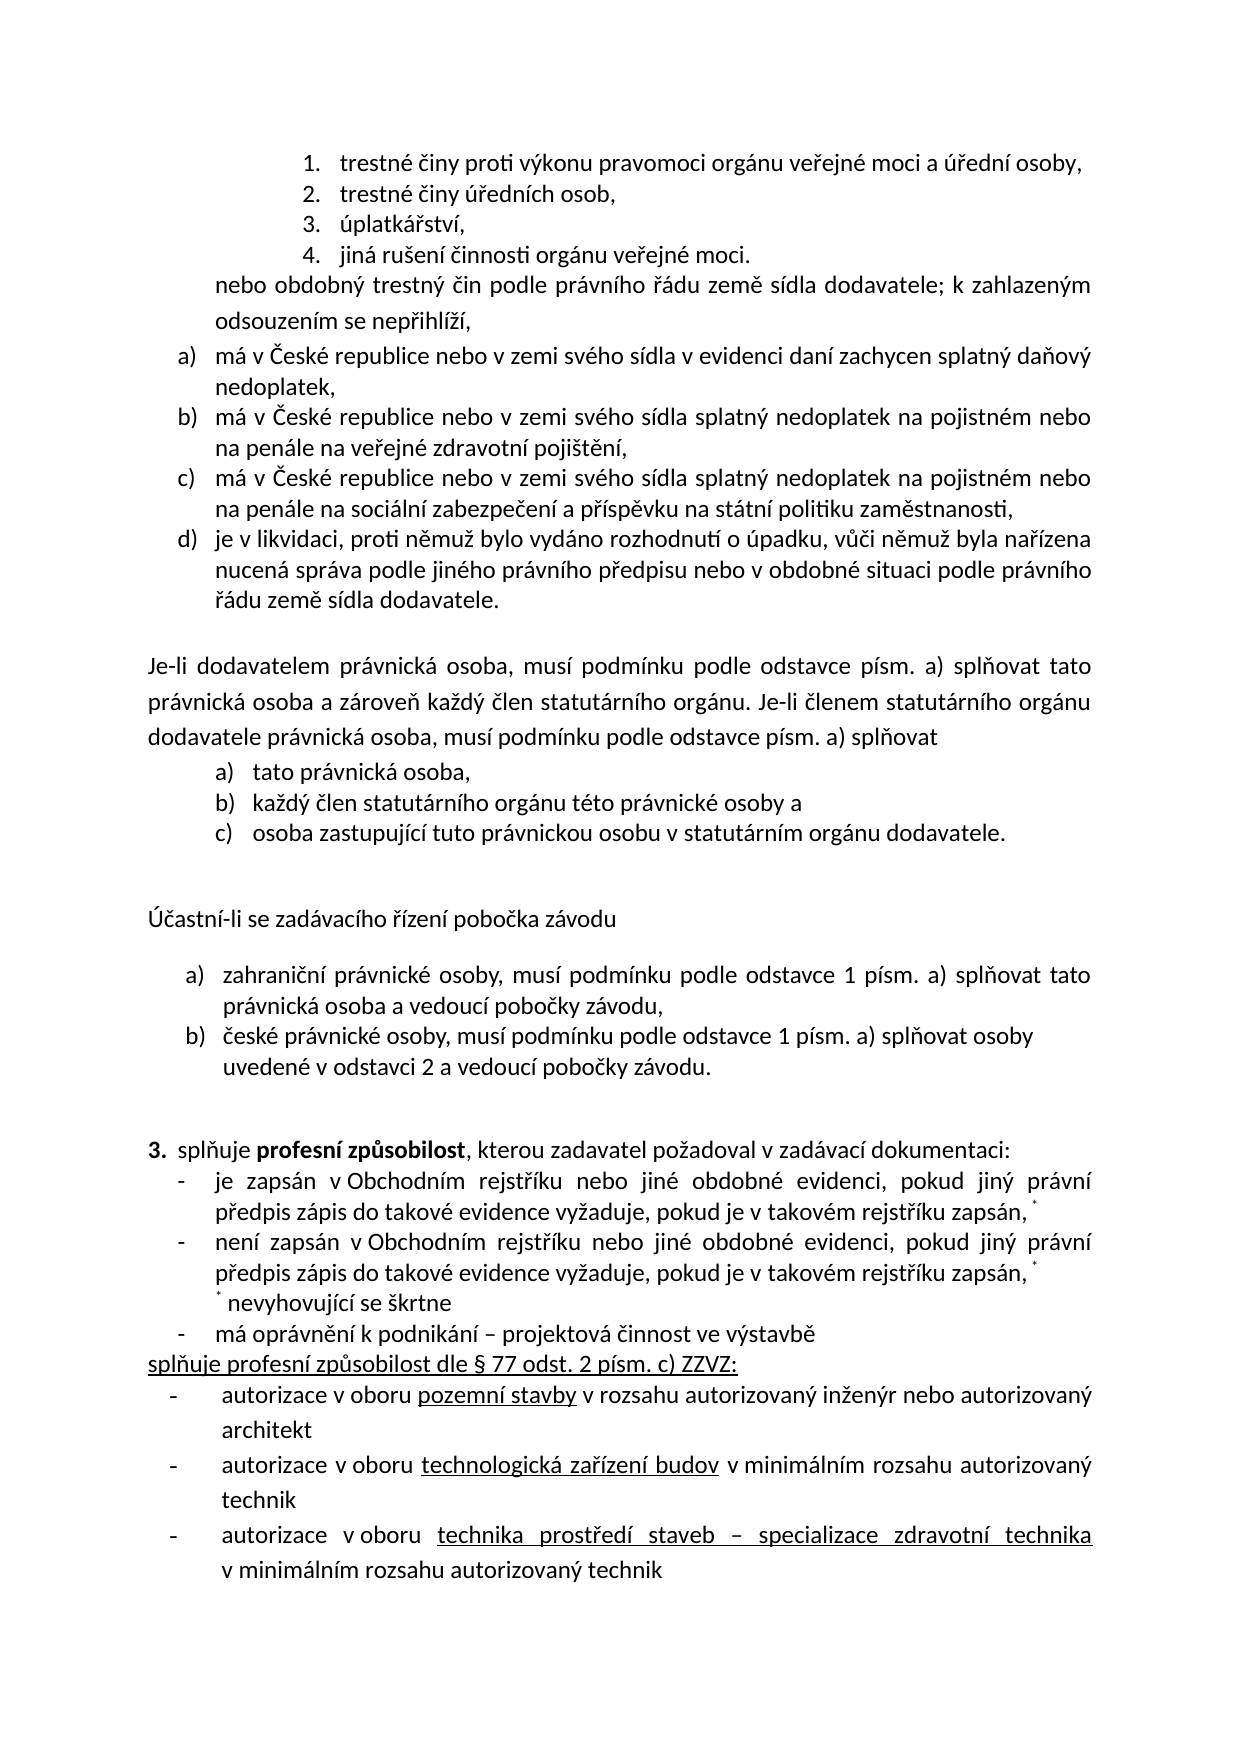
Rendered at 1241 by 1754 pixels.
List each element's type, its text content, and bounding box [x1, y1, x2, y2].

list je zapsán v Obchodním rejstříku nebo jiné obdobné evidenci, pokud jiný právní předpis zápis do takové evidence vyžaduje, pokud je v takovém rejstříku zapsán, * [177, 1165, 1093, 1226]
list každý člen statutárního orgánu této právnické osoby a [215, 787, 1093, 817]
list autorizace v oboru technologická zařízení budov v minimálním rozsahu autorizovaný technik [169, 1449, 1093, 1514]
list má v České republice nebo v zemi svého sídla v evidenci daní zachycen splatný daňový nedoplatek, [177, 340, 1093, 401]
list má oprávnění k podnikání – projektová činnost ve výstavbě [177, 1318, 1093, 1348]
list české právnické osoby, musí podmínku podle odstavce 1 písm. a) splňovat osoby uvedené v odstavci 2 a vedoucí pobočky závodu. [185, 1021, 1093, 1082]
list je v likvidaci, proti němuž bylo vydáno rozhodnutí o úpadku, vůči němuž byla nařízena nucená správa podle jiného právního předpisu nebo v obdobné situaci podle právního řádu země sídla dodavatele. [177, 523, 1093, 615]
list tato právnická osoba, [215, 756, 1093, 787]
text * nevyhovující se škrtne [215, 1287, 1093, 1318]
list není zapsán v Obchodním rejstříku nebo jiné obdobné evidenci, pokud jiný právní předpis zápis do takové evidence vyžaduje, pokud je v takovém rejstříku zapsán, * [177, 1226, 1093, 1287]
list splňuje profesní způsobilost, kterou zadavatel požadoval v zadávací dokumentaci: [148, 1134, 1093, 1165]
list jiná rušení činnosti orgánu veřejné moci. [302, 239, 1093, 270]
list trestné činy proti výkonu pravomoci orgánu veřejné moci a úřední osoby, [302, 148, 1093, 178]
list má v České republice nebo v zemi svého sídla splatný nedoplatek na pojistném nebo na penále na sociální zabezpečení a příspěvku na státní politiku zaměstnanosti, [177, 462, 1093, 523]
text splňuje profesní způsobilost dle § 77 odst. 2 písm. c) ZZVZ: [148, 1348, 1093, 1379]
list úplatkářství, [302, 209, 1093, 239]
list osoba zastupující tuto právnickou osobu v statutárním orgánu dodavatele. [215, 817, 1093, 848]
list autorizace v oboru technika prostředí staveb – specializace zdravotní technika v minimálním rozsahu autorizovaný technik [169, 1519, 1093, 1584]
list nebo obdobný trestný čin podle právního řádu země sídla dodavatele; k zahlazeným odsouzením se nepřihlíží, [215, 270, 1093, 336]
text Je-li dodavatelem právnická osoba, musí podmínku podle odstavce písm. a) splňovat tato právnická osoba a zároveň každý člen statutárního orgánu. Je-li členem statutárního orgánu dodavatele právnická osoba, musí podmínku podle odstavce písm. a) splňovat [148, 650, 1093, 751]
list má v České republice nebo v zemi svého sídla splatný nedoplatek na pojistném nebo na penále na veřejné zdravotní pojištění, [177, 401, 1093, 462]
text Účastní-li se zadávacího řízení pobočka závodu [148, 904, 1093, 934]
list zahraniční právnické osoby, musí podmínku podle odstavce 1 písm. a) splňovat tato právnická osoba a vedoucí pobočky závodu, [185, 959, 1093, 1021]
list autorizace v oboru pozemní stavby v rozsahu autorizovaný inženýr nebo autorizovaný architekt [169, 1379, 1093, 1444]
list trestné činy úředních osob, [302, 178, 1093, 209]
